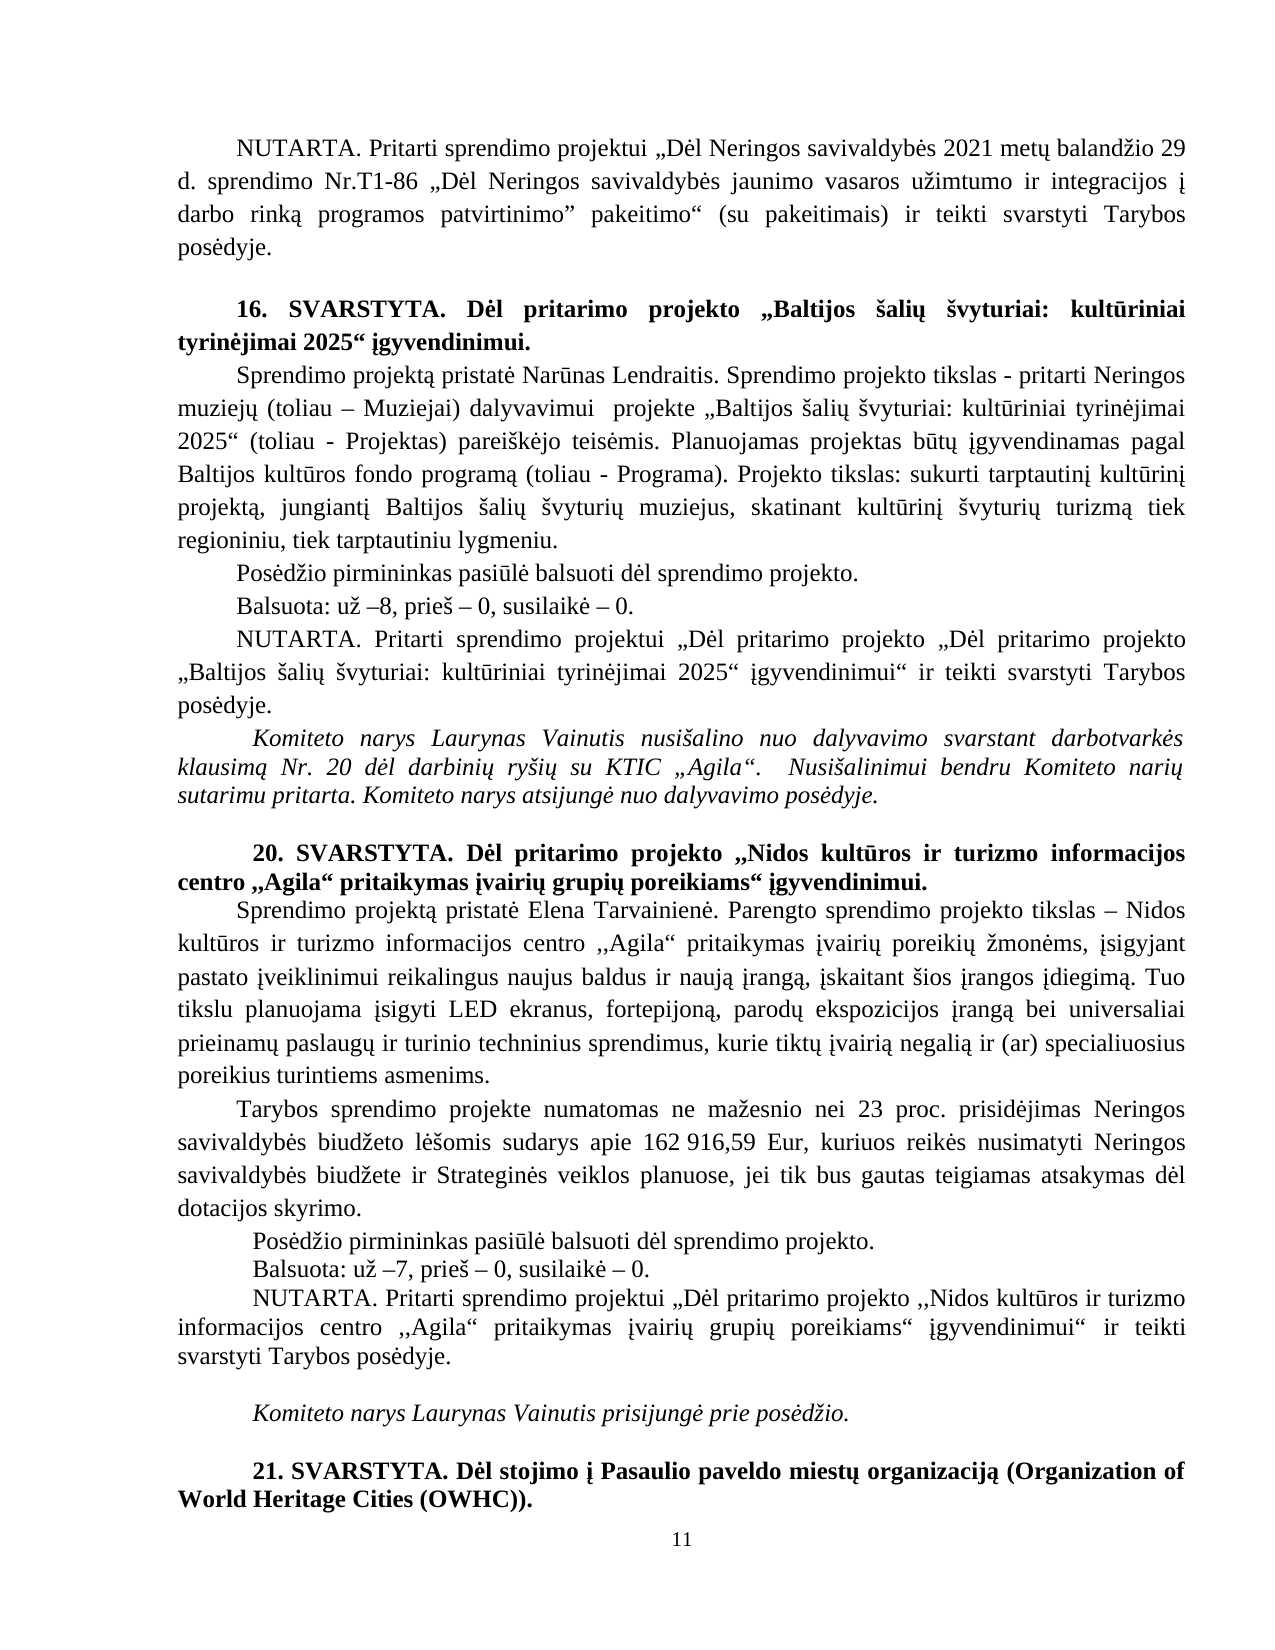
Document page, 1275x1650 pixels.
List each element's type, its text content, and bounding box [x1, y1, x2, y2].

text 16. SVARSTYTA. Dėl pritarimo projekto „Baltijos šalių švyturiai: kultūriniai tyrinėjimai 2025“ įgyvendinimui. [177, 294, 1186, 356]
text Balsuota: už –7, prieš – 0, susilaikė – 0. [177, 1254, 1186, 1283]
text 20. SVARSTYTA. Dėl pritarimo projekto ,,Nidos kultūros ir turizmo informacijos centro ,,Agila“ pritaikymas įvairių grupių poreikiams“ įgyvendinimui. [177, 838, 1186, 896]
text Balsuota: už –8, prieš – 0, susilaikė – 0. [177, 591, 1186, 620]
text Komiteto narys Laurynas Vainutis nusišalino nuo dalyvavimo svarstant darbotvarkės klausimą Nr. 20 dėl darbinių ryšių su KTIC „Agila“. Nusišalinimui bendru Komiteto narių sutarimu pritarta. Komiteto narys atsijungė nuo dalyvavimo posėdyje. [177, 723, 1186, 809]
text 21. SVARSTYTA. Dėl stojimo į Pasaulio paveldo miestų organizaciją (Organization of World Heritage Cities (OWHC)). [177, 1456, 1186, 1513]
text Posėdžio pirmininkas pasiūlė balsuoti dėl sprendimo projekto. [177, 1226, 1186, 1254]
text Sprendimo projektą pristatė Elena Tarvainienė. Parengto sprendimo projekto tikslas – Nidos kultūros ir turizmo informacijos centro ,,Agila“ pritaikymas įvairių poreikių žmonėms, įsigyjant pastato įveiklinimui reikalingus naujus baldus ir naują įrangą, įskaitant šios įrangos įdiegimą. Tuo tikslu planuojama įsigyti LED ekranus, fortepijoną, parodų ekspozicijos įrangą bei universaliai prieinamų paslaugų ir turinio techninius sprendimus, kurie tiktų įvairią negalią ir (ar) specialiuosius poreikius turintiems asmenims. [177, 896, 1186, 1089]
text NUTARTA. Pritarti sprendimo projektui „Dėl pritarimo projekto ,,Nidos kultūros ir turizmo informacijos centro ,,Agila“ pritaikymas įvairių grupių poreikiams“ įgyvendinimui“ ir teikti svarstyti Tarybos posėdyje. [177, 1283, 1186, 1369]
text Sprendimo projektą pristatė Narūnas Lendraitis. Sprendimo projekto tikslas - pritarti Neringos muziejų (toliau – Muziejai) dalyvavimui projekte „Baltijos šalių švyturiai: kultūriniai tyrinėjimai 2025“ (toliau - Projektas) pareiškėjo teisėmis. Planuojamas projektas būtų įgyvendinamas pagal Baltijos kultūros fondo programą (toliau - Programa). Projekto tikslas: sukurti tarptautinį kultūrinį projektą, jungiantį Baltijos šalių švyturių muziejus, skatinant kultūrinį švyturių turizmą tiek regioniniu, tiek tarptautiniu lygmeniu. [177, 360, 1186, 554]
text Komiteto narys Laurynas Vainutis prisijungė prie posėdžio. [177, 1398, 1186, 1427]
text NUTARTA. Pritarti sprendimo projektui „Dėl pritarimo projekto „Dėl pritarimo projekto „Baltijos šalių švyturiai: kultūriniai tyrinėjimai 2025“ įgyvendinimui“ ir teikti svarstyti Tarybos posėdyje. [177, 624, 1186, 719]
text NUTARTA. Pritarti sprendimo projektui „Dėl Neringos savivaldybės 2021 metų balandžio 29 d. sprendimo Nr.T1-86 „Dėl Neringos savivaldybės jaunimo vasaros užimtumo ir integracijos į darbo rinką programos patvirtinimo” pakeitimo“ (su pakeitimais) ir teikti svarstyti Tarybos posėdyje. [177, 133, 1186, 261]
text Tarybos sprendimo projekte numatomas ne mažesnio nei 23 proc. prisidėjimas Neringos savivaldybės biudžeto lėšomis sudarys apie 162 916,59 Eur, kuriuos reikės nusimatyti Neringos savivaldybės biudžete ir Strateginės veiklos planuose, jei tik bus gautas teigiamas atsakymas dėl dotacijos skyrimo. [177, 1094, 1186, 1221]
text Posėdžio pirmininkas pasiūlė balsuoti dėl sprendimo projekto. [177, 558, 1186, 587]
